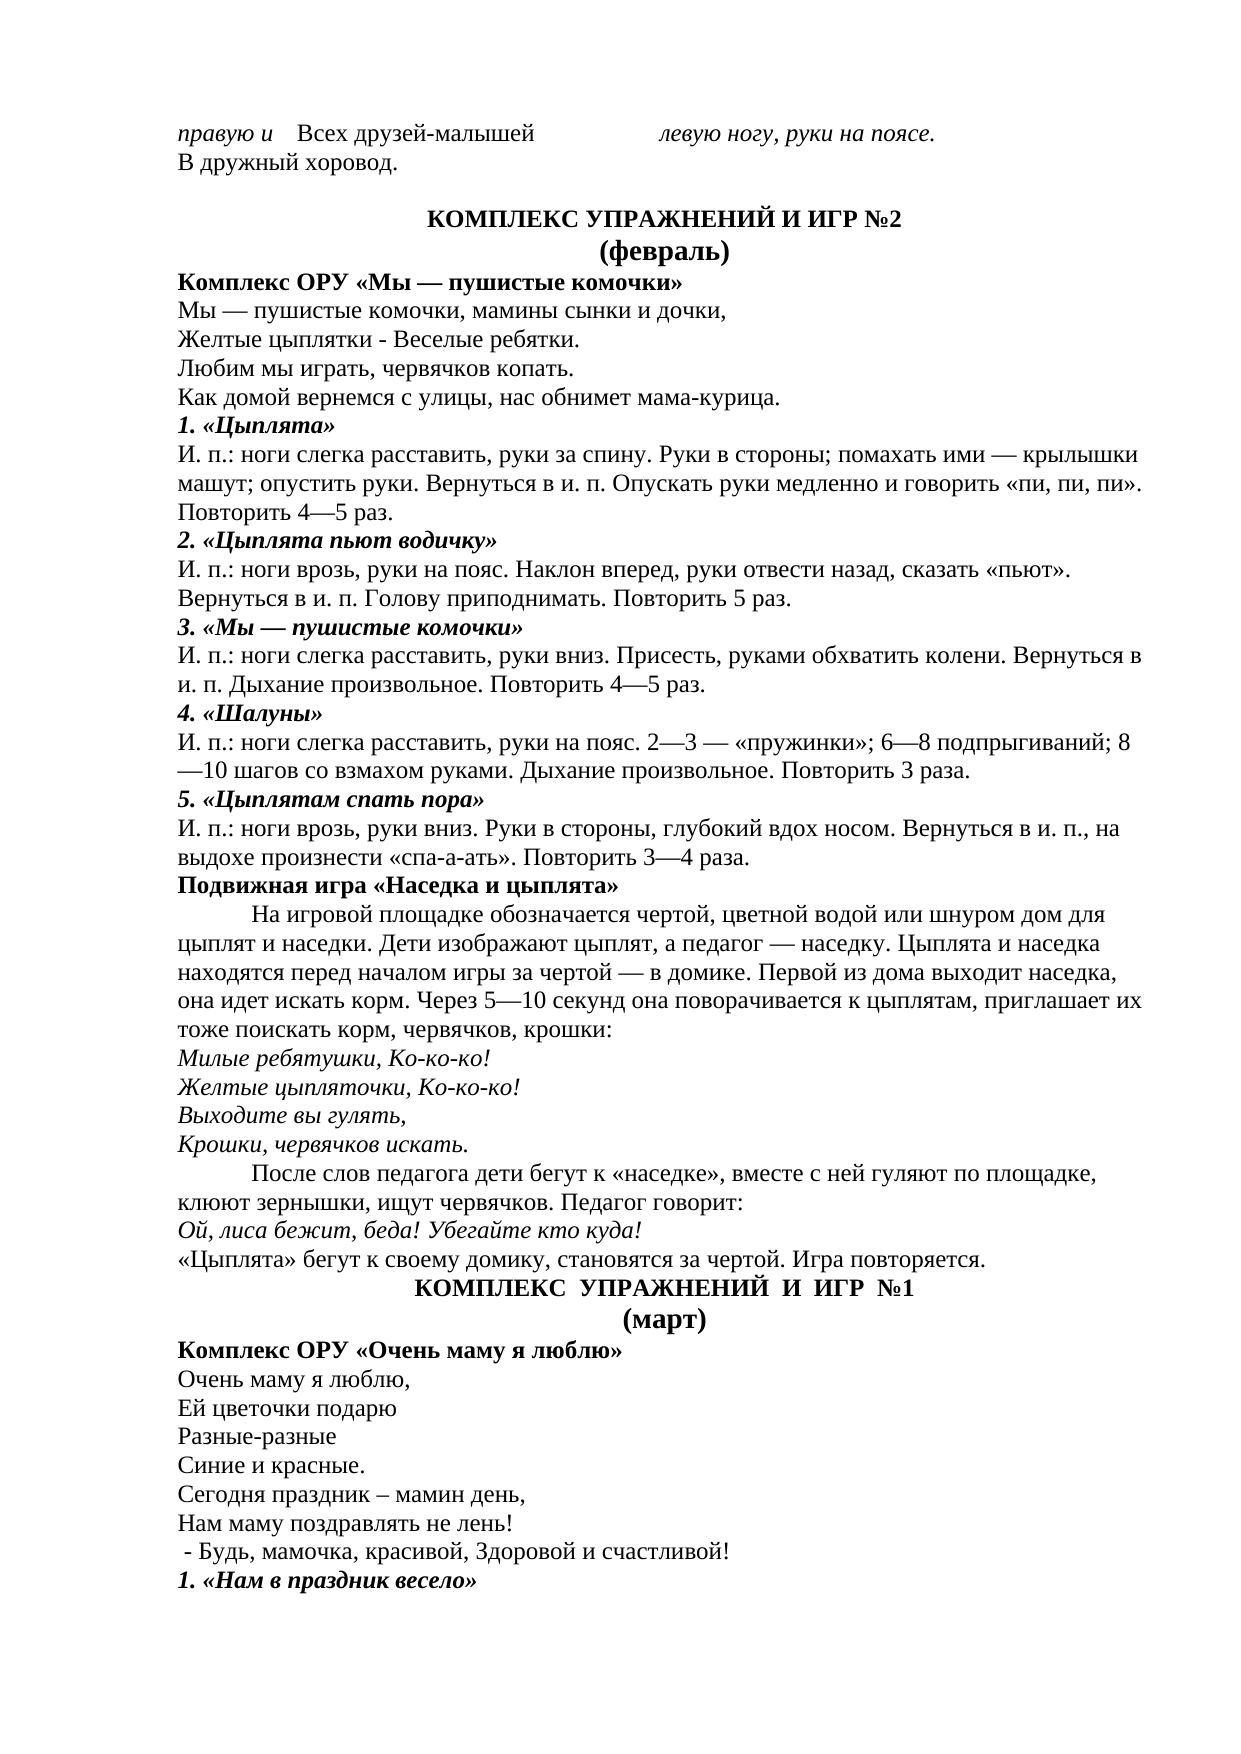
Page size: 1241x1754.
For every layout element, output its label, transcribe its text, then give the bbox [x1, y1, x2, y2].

text Очень маму я люблю, [177, 1364, 1152, 1393]
text Разные-разные [177, 1421, 1152, 1450]
text (февраль) [177, 233, 1152, 267]
text КОМПЛЕКС УПРАЖНЕНИЙ И ИГР №1 [177, 1273, 1152, 1302]
text Синие и красные. [177, 1450, 1152, 1479]
text Подвижная игра «Наседка и цыплята» [177, 870, 1152, 899]
text Сегодня праздник – мамин день, [177, 1479, 1152, 1508]
text 1. «Цыплята» [177, 410, 1152, 439]
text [177, 118, 1152, 176]
text И. п.: ноги слегка расставить, руки вниз. Присесть, руками обхватить колени. Вернуться в и. п. Дыхание произвольное. Повторить 4—5 раз. [177, 640, 1152, 698]
text (март) [177, 1302, 1152, 1335]
text Ой, лиса бежит, беда! Убегайте кто куда! [177, 1215, 1152, 1244]
text На игровой площадке обозначается чертой, цветной водой или шнуром дом для цыплят и наседки. Дети изображают цыплят, а педагог — наседку. Цыплята и наседка находятся перед началом игры за чертой — в домике. Первой из дома выходит наседка, она идет искать корм. Через 5—10 секунд она поворачивается к цыплятам, приглашает их тоже поискать корм, червячков, крошки: [177, 899, 1152, 1043]
text Комплекс ОРУ «Мы — пушистые комочки» [177, 267, 1152, 295]
text - Будь, мамочка, красивой, Здоровой и счастливой! [177, 1536, 1152, 1565]
text И. п.: ноги врозь, руки на пояс. Наклон вперед, руки отвести назад, сказать «пьют». Вернуться в и. п. Голову приподнимать. Повторить 5 раз. [177, 554, 1152, 612]
text И. п.: ноги слегка расставить, руки на пояс. 2—3 — «пружинки»; 6—8 подпрыгиваний; 8—10 шагов со взмахом руками. Дыхание произвольное. Повторить 3 раза. [177, 727, 1152, 784]
text Ей цветочки подарю [177, 1393, 1152, 1421]
text Комплекс ОРУ «Очень маму я люблю» [177, 1335, 1152, 1364]
text КОМПЛЕКС УПРАЖНЕНИЙ И ИГР №2 [177, 204, 1152, 233]
text Любим мы играть, червячков копать. [177, 353, 1152, 382]
text 4. «Шалуны» [177, 698, 1152, 727]
text Милые ребятушки, Ко-ко-ко! Желтые цыпляточки, Ко-ко-ко! Выходите вы гулять, Крошки, червячков искать. [177, 1043, 1152, 1158]
text И. п.: ноги врозь, руки вниз. Руки в стороны, глубокий вдох носом. Вернуться в и. п., на выдохе произнести «спа-а-ать». Повторить 3—4 раза. [177, 813, 1152, 870]
text «Цыплята» бегут к своему домику, становятся за чертой. Игра повторяется. [177, 1244, 1152, 1273]
text 3. «Мы — пушистые комочки» [177, 612, 1152, 640]
text Мы — пушистые комочки, мамины сынки и дочки, Желтые цыплятки - Веселые ребятки. [177, 295, 1152, 353]
text И. п.: ноги слегка расставить, руки за спину. Руки в стороны; помахать ими — крылышки машут; опустить руки. Вернуться в и. п. Опускать руки медленно и говорить «пи, пи, пи». Повторить 4—5 раз. [177, 439, 1152, 525]
text 2. «Цыплята пьют водичку» [177, 525, 1152, 554]
text 1. «Нам в праздник весело» [177, 1565, 1152, 1594]
text Как домой вернемся с улицы, нас обнимет мама-курица. [177, 382, 1152, 410]
text 5. «Цыплятам спать пора» [177, 784, 1152, 813]
text Нам маму поздравлять не лень! [177, 1508, 1152, 1536]
text После слов педагога дети бегут к «наседке», вместе с ней гуляют по площадке, клюют зернышки, ищут червячков. Педагог говорит: [177, 1158, 1152, 1215]
